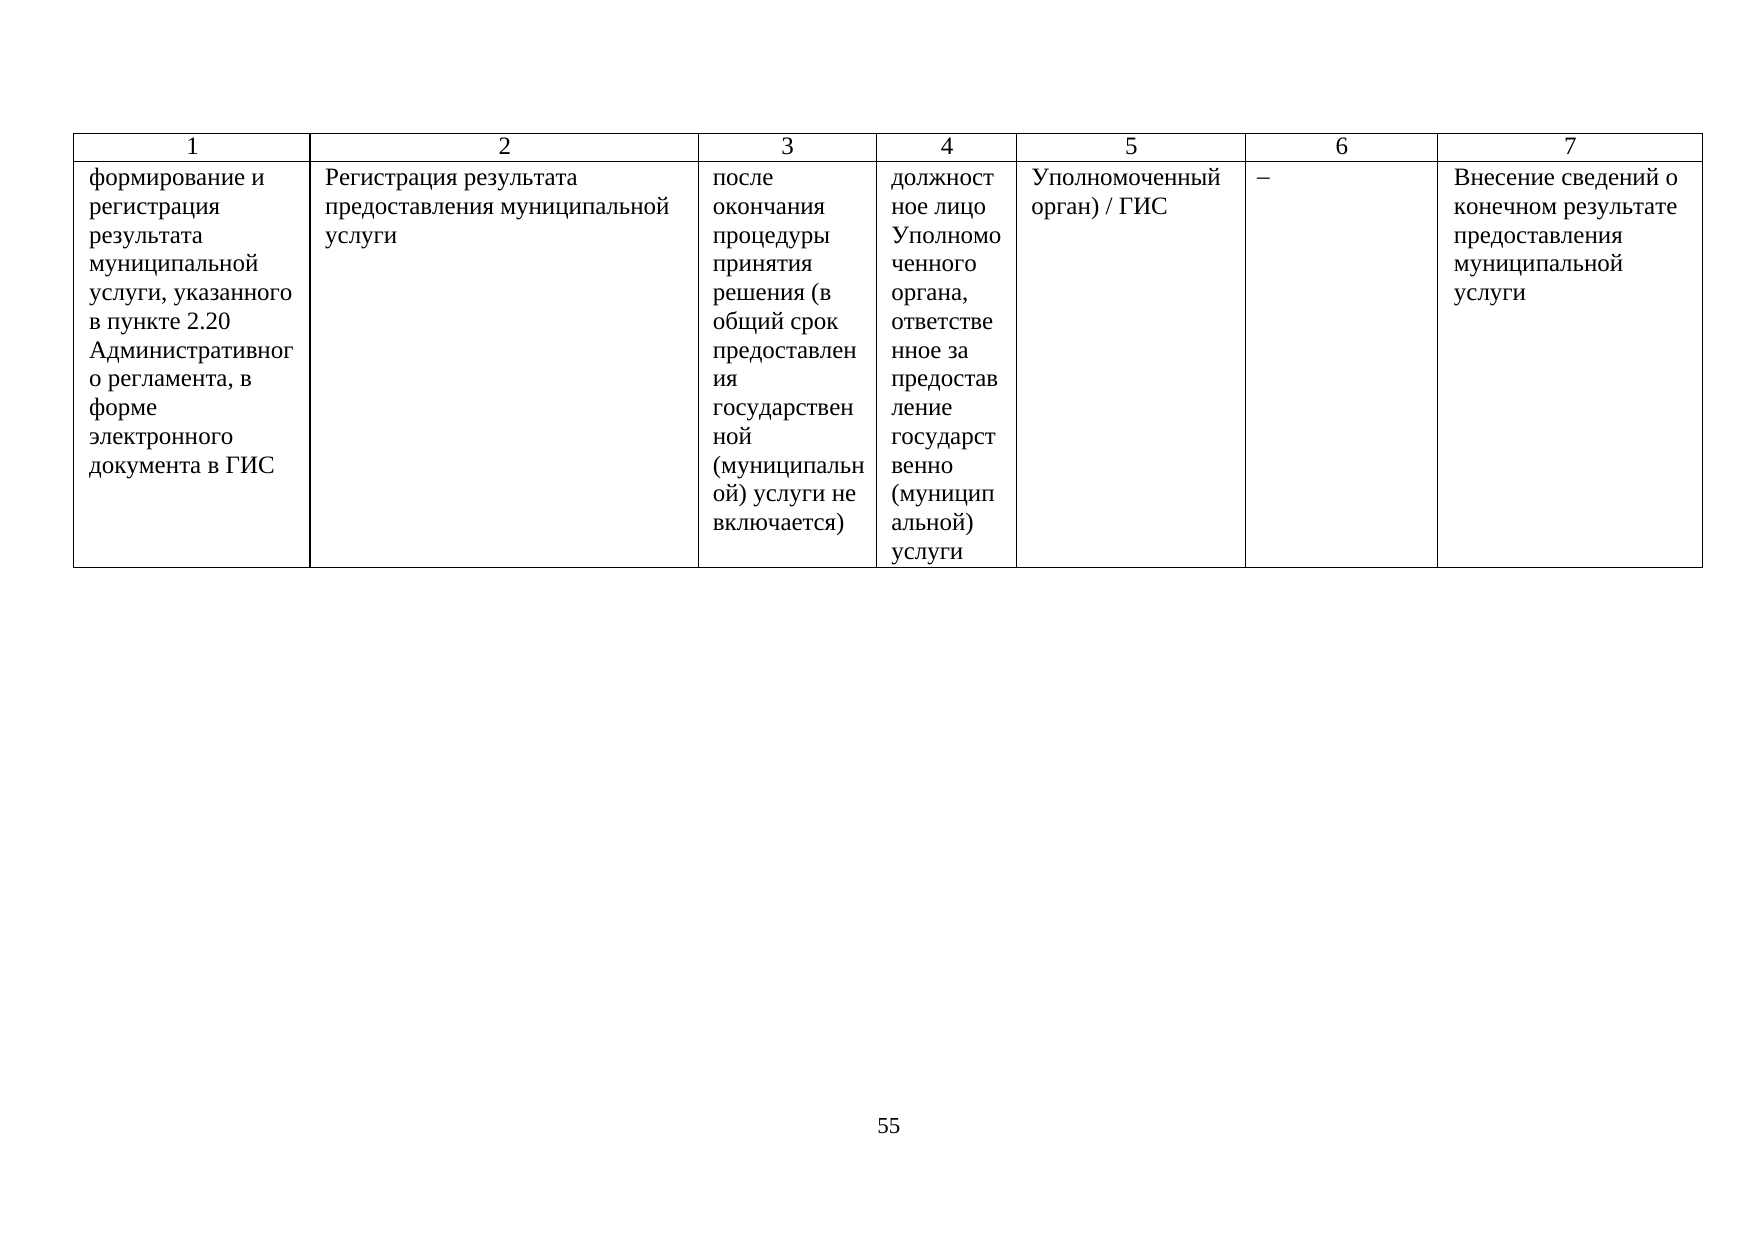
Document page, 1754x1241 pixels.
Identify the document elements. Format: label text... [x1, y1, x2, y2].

table_cell Регистрация результата предоставления муниципальной услуги [311, 162, 698, 567]
table_header 1 [74, 134, 309, 161]
table_header 4 [877, 134, 1016, 161]
table_cell Внесение сведений о конечном результате предоставления муниципальной услуги [1438, 162, 1702, 567]
table_header 6 [1246, 134, 1437, 161]
table_header 5 [1017, 134, 1245, 161]
table_cell – [1246, 162, 1437, 567]
table_header 2 [311, 134, 698, 161]
table_cell должност ное лицо Уполномо ченного органа, ответстве нное за предостав ление государст венно (муницип альной) услуги [877, 162, 1016, 567]
table_header 7 [1438, 134, 1702, 161]
table_cell Уполномоченный орган) / ГИС [1017, 162, 1245, 567]
table_cell формирование и регистрация результата муниципальной услуги, указанного в пункте 2.20 Административног о регламента, в форме электронного документа в ГИС [74, 162, 309, 567]
table_header 3 [699, 134, 876, 161]
table_cell после окончания процедуры принятия решения (в общий срок предоставлен ия государствен ной (муниципальн ой) услуги не включается) [699, 162, 876, 567]
